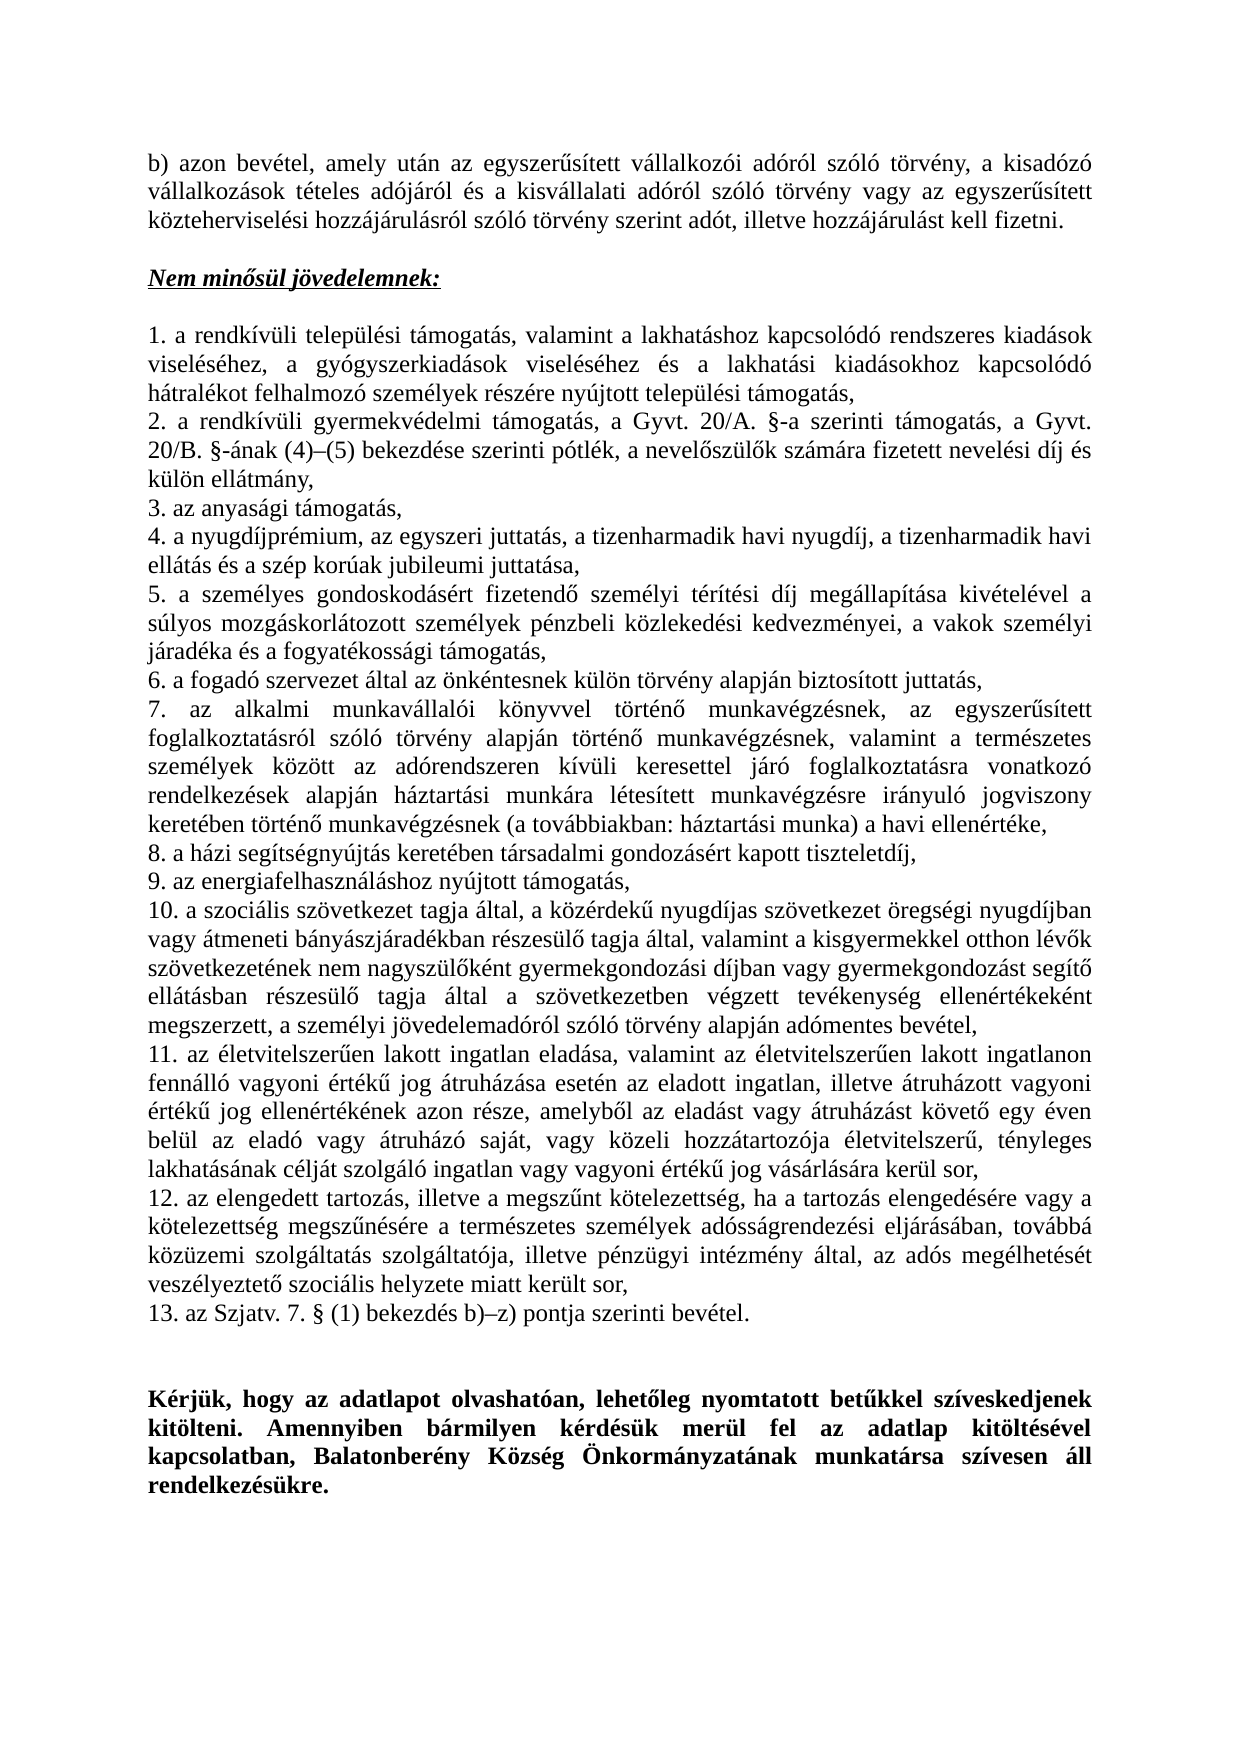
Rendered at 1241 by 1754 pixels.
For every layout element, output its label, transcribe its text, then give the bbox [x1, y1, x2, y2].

text 13. az Szjatv. 7. § (1) bekezdés b)–z) pontja szerinti bevétel. [148, 1298, 1093, 1326]
text Kérjük, hogy az adatlapot olvashatóan, lehetőleg nyomtatott betűkkel szíveskedjenek kitölteni. Amennyiben bármilyen kérdésük merül fel az adatlap kitöltésével kapcsolatban, Balatonberény Község Önkormányzatának munkatársa szívesen áll rendelkezésükre. [148, 1384, 1093, 1499]
text 2. a rendkívüli gyermekvédelmi támogatás, a Gyvt. 20/A. §-a szerinti támogatás, a Gyvt. 20/B. §-ának (4)–(5) bekezdése szerinti pótlék, a nevelőszülők számára fizetett nevelési díj és külön ellátmány, [148, 406, 1093, 493]
text b) azon bevétel, amely után az egyszerűsített vállalkozói adóról szóló törvény, a kisadózó vállalkozások tételes adójáról és a kisvállalati adóról szóló törvény vagy az egyszerűsített közteherviselési hozzájárulásról szóló törvény szerint adót, illetve hozzájárulást kell fizetni. [148, 148, 1093, 234]
text 9. az energiafelhasználáshoz nyújtott támogatás, [148, 866, 1093, 895]
text 5. a személyes gondoskodásért fizetendő személyi térítési díj megállapítása kivételével a súlyos mozgáskorlátozott személyek pénzbeli közlekedési kedvezményei, a vakok személyi járadéka és a fogyatékossági támogatás, [148, 579, 1093, 665]
text 3. az anyasági támogatás, [148, 493, 1093, 521]
text Nem minősül jövedelemnek: [148, 263, 1093, 291]
text 12. az elengedett tartozás, illetve a megszűnt kötelezettség, ha a tartozás elengedésére vagy a kötelezettség megszűnésére a természetes személyek adósságrendezési eljárásában, továbbá közüzemi szolgáltatás szolgáltatója, illetve pénzügyi intézmény által, az adós megélhetését veszélyeztető szociális helyzete miatt került sor, [148, 1183, 1093, 1298]
text 7. az alkalmi munkavállalói könyvvel történő munkavégzésnek, az egyszerűsített foglalkoztatásról szóló törvény alapján történő munkavégzésnek, valamint a természetes személyek között az adórendszeren kívüli keresettel járó foglalkoztatásra vonatkozó rendelkezések alapján háztartási munkára létesített munkavégzésre irányuló jogviszony keretében történő munkavégzésnek (a továbbiakban: háztartási munka) a havi ellenértéke, [148, 694, 1093, 838]
text 4. a nyugdíjprémium, az egyszeri juttatás, a tizenharmadik havi nyugdíj, a tizenharmadik havi ellátás és a szép korúak jubileumi juttatása, [148, 521, 1093, 579]
text 6. a fogadó szervezet által az önkéntesnek külön törvény alapján biztosított juttatás, [148, 665, 1093, 694]
text 10. a szociális szövetkezet tagja által, a közérdekű nyugdíjas szövetkezet öregségi nyugdíjban vagy átmeneti bányászjáradékban részesülő tagja által, valamint a kisgyermekkel otthon lévők szövetkezetének nem nagyszülőként gyermekgondozási díjban vagy gyermekgondozást segítő ellátásban részesülő tagja által a szövetkezetben végzett tevékenység ellenértékeként megszerzett, a személyi jövedelemadóról szóló törvény alapján adómentes bevétel, [148, 895, 1093, 1039]
text 11. az életvitelszerűen lakott ingatlan eladása, valamint az életvitelszerűen lakott ingatlanon fennálló vagyoni értékű jog átruházása esetén az eladott ingatlan, illetve átruházott vagyoni értékű jog ellenértékének azon része, amelyből az eladást vagy átruházást követő egy éven belül az eladó vagy átruházó saját, vagy közeli hozzátartozója életvitelszerű, tényleges lakhatásának célját szolgáló ingatlan vagy vagyoni értékű jog vásárlására kerül sor, [148, 1039, 1093, 1183]
text 8. a házi segítségnyújtás keretében társadalmi gondozásért kapott tiszteletdíj, [148, 838, 1093, 866]
text 1. a rendkívüli települési támogatás, valamint a lakhatáshoz kapcsolódó rendszeres kiadások viseléséhez, a gyógyszerkiadások viseléséhez és a lakhatási kiadásokhoz kapcsolódó hátralékot felhalmozó személyek részére nyújtott települési támogatás, [148, 320, 1093, 406]
